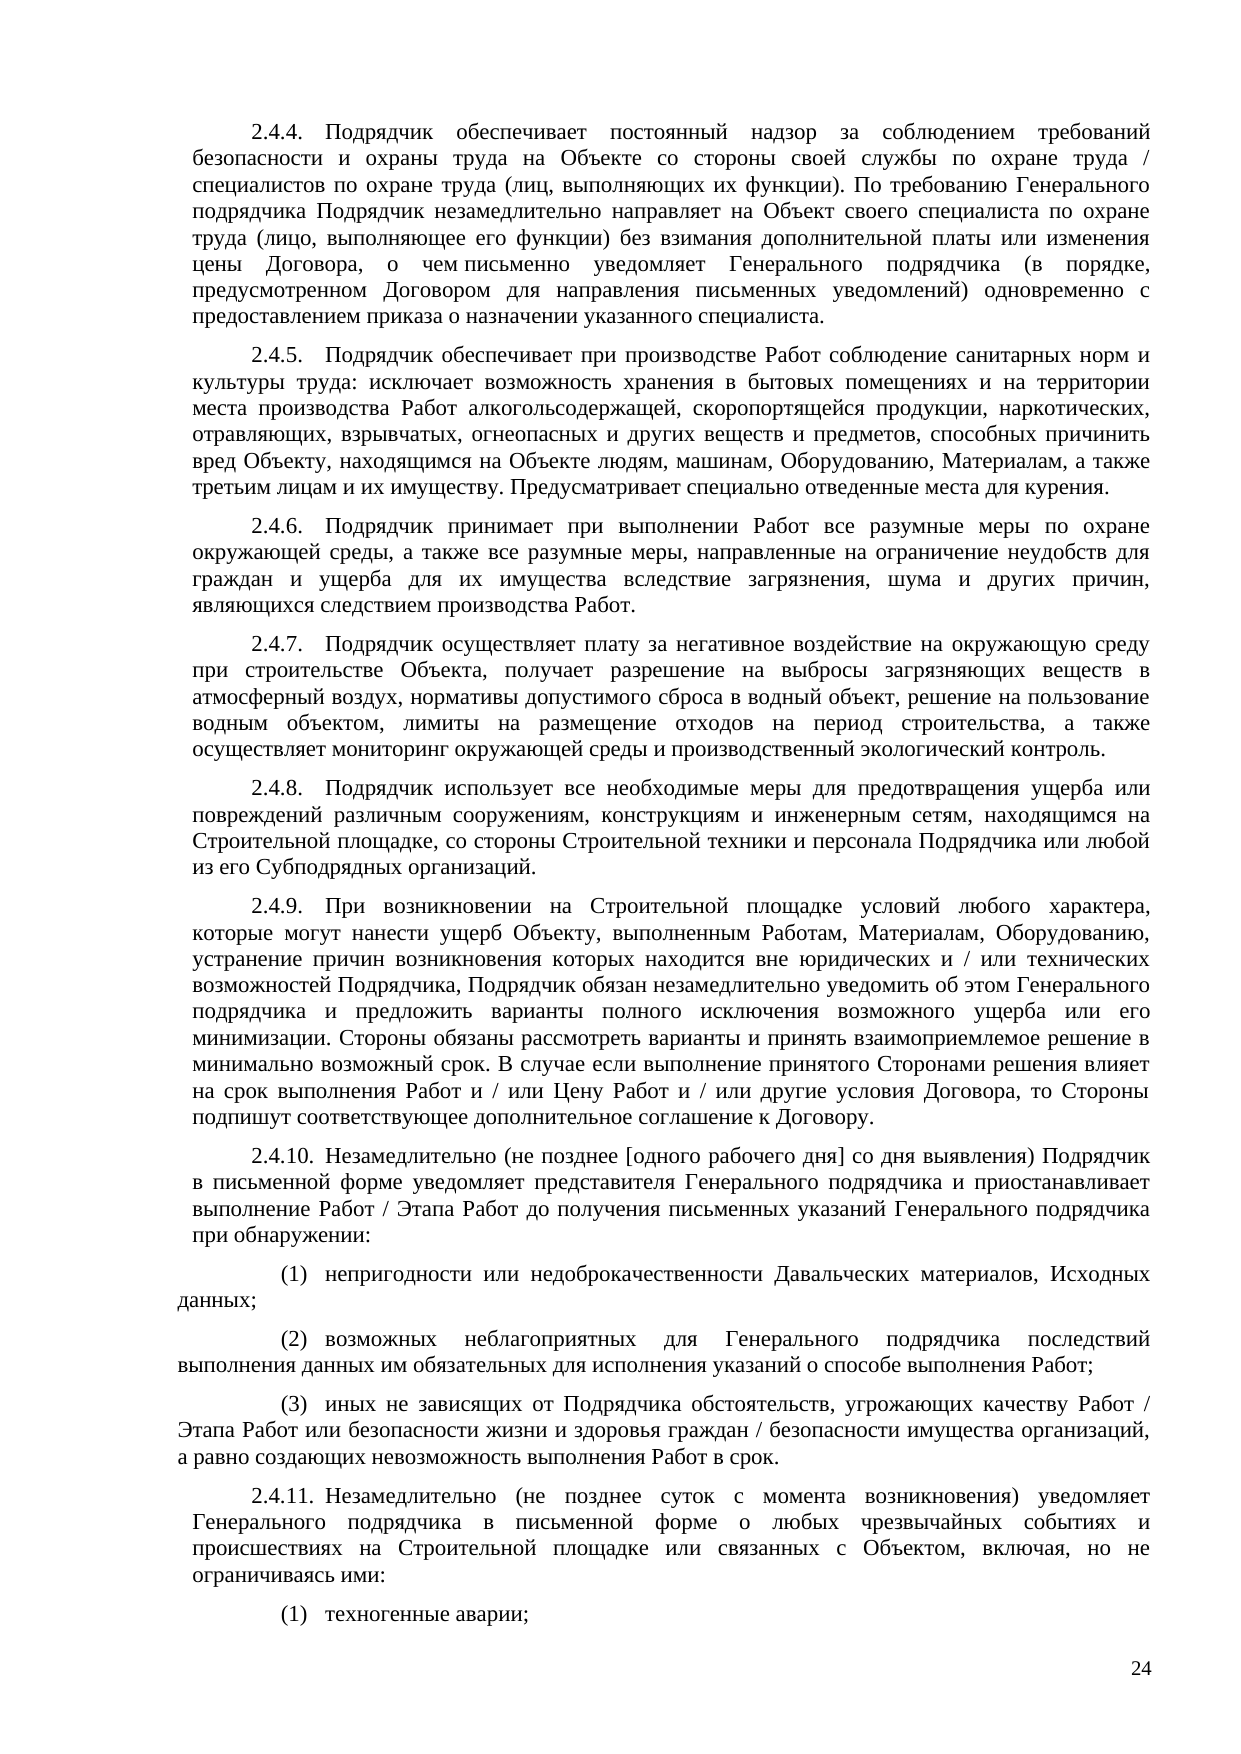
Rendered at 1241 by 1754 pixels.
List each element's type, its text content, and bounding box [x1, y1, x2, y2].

text Незамедлительно (не позднее [одного рабочего дня] со дня выявления) Подрядчик в письменной форме уведомляет представителя Генерального подрядчика и приостанавливает выполнение Работ / Этапа Работ до получения письменных указаний Генерального подрядчика при обнаружении: [192, 1142, 1152, 1247]
text Незамедлительно (не позднее суток с момента возникновения) уведомляет Генерального подрядчика в письменной форме о любых чрезвычайных событиях и происшествиях на Строительной площадке или связанных с Объектом, включая, но не ограничиваясь ими: [192, 1482, 1152, 1587]
text техногенные аварии; [177, 1600, 1152, 1626]
text При возникновении на Строительной площадке условий любого характера, которые могут нанести ущерб Объекту, выполненным Работам, Материалам, Оборудованию, устранение причин возникновения которых находится вне юридических и / или технических возможностей Подрядчика, Подрядчик обязан незамедлительно уведомить об этом Генерального подрядчика и предложить варианты полного исключения возможного ущерба или его минимизации. Стороны обязаны рассмотреть варианты и принять взаимоприемлемое решение в минимально возможный срок. В случае если выполнение принятого Сторонами решения влияет на срок выполнения Работ и / или Цену Работ и / или другие условия Договора, то Стороны подпишут соответствующее дополнительное соглашение к Договору. [192, 892, 1152, 1129]
text Подрядчик обеспечивает при производстве Работ соблюдение санитарных норм и культуры труда: исключает возможность хранения в бытовых помещениях и на территории места производства Работ алкогольсодержащей, скоропортящейся продукции, наркотических, отравляющих, взрывчатых, огнеопасных и других веществ и предметов, способных причинить вред Объекту, находящимся на Объекте людям, машинам, Оборудованию, Материалам, а также третьим лицам и их имуществу. Предусматривает специально отведенные места для курения. [192, 341, 1152, 499]
text Подрядчик принимает при выполнении Работ все разумные меры по охране окружающей среды, а также все разумные меры, направленные на ограничение неудобств для граждан и ущерба для их имущества вследствие загрязнения, шума и других причин, являющихся следствием производства Работ. [192, 512, 1152, 617]
text Подрядчик осуществляет плату за негативное воздействие на окружающую среду при строительстве Объекта, получает разрешение на выбросы загрязняющих веществ в атмосферный воздух, нормативы допустимого сброса в водный объект, решение на пользование водным объектом, лимиты на размещение отходов на период строительства, а также осуществляет мониторинг окружающей среды и производственный экологический контроль. [192, 630, 1152, 762]
text иных не зависящих от Подрядчика обстоятельств, угрожающих качеству Работ / Этапа Работ или безопасности жизни и здоровья граждан / безопасности имущества организаций, а равно создающих невозможность выполнения Работ в срок. [177, 1390, 1152, 1469]
text Подрядчик использует все необходимые меры для предотвращения ущерба или повреждений различным сооружениям, конструкциям и инженерным сетям, находящимся на Строительной площадке, со стороны Строительной техники и персонала Подрядчика или любой из его Субподрядных организаций. [192, 774, 1152, 880]
text возможных неблагоприятных для Генерального подрядчика последствий выполнения данных им обязательных для исполнения указаний о способе выполнения Работ; [177, 1325, 1152, 1378]
text непригодности или недоброкачественности Давальческих материалов, Исходных данных; [177, 1260, 1152, 1312]
text Подрядчик обеспечивает постоянный надзор за соблюдением требований безопасности и охраны труда на Объекте со стороны своей службы по охране труда / специалистов по охране труда (лиц, выполняющих их функции). По требованию Генерального подрядчика Подрядчик незамедлительно направляет на Объект своего специалиста по охране труда (лицо, выполняющее его функции) без взимания дополнительной платы или изменения цены Договора, о чем письменно уведомляет Генерального подрядчика (в порядке, предусмотренном Договором для направления письменных уведомлений) одновременно с предоставлением приказа о назначении указанного специалиста. [192, 118, 1152, 329]
